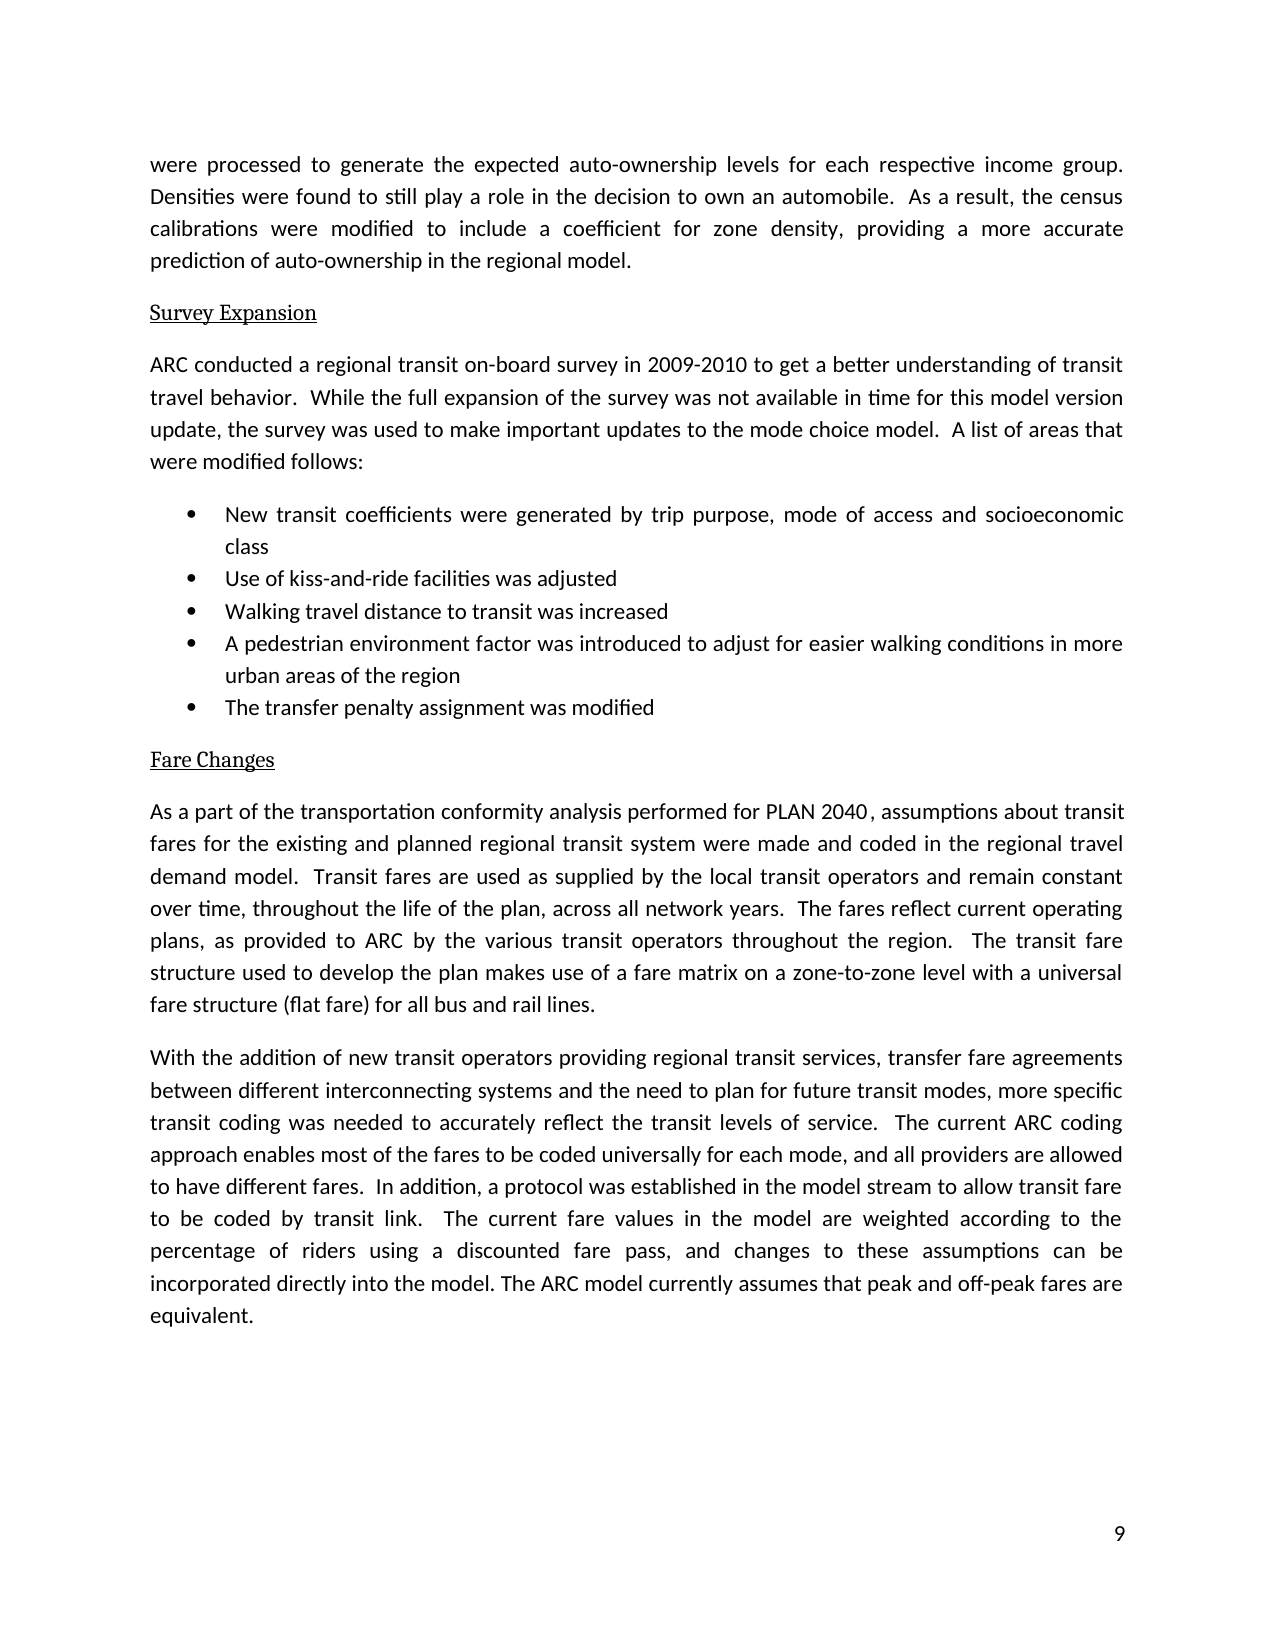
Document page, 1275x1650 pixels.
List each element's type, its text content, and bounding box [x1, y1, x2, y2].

text As a part of the transportation conformity analysis performed for PLAN 2040, assumptions about transit fares for the existing and planned regional transit system were made and coded in the regional travel demand model. Transit fares are used as supplied by the local transit operators and remain constant over time, throughout the life of the plan, across all network years. The fares reflect current operating plans, as provided to ARC by the various transit operators throughout the region. The transit fare structure used to develop the plan makes use of a fare matrix on a zone-to-zone level with a universal fare structure (flat fare) for all bus and rail lines. [150, 797, 1125, 1018]
text Survey Expansion [150, 299, 1125, 326]
text With the addition of new transit operators providing regional transit services, transfer fare agreements between different interconnecting systems and the need to plan for future transit modes, more specific transit coding was needed to accurately reflect the transit levels of service. The current ARC coding approach enables most of the fares to be coded universally for each mode, and all providers are allowed to have different fares. In addition, a protocol was established in the model stream to allow transit fare to be coded by transit link. The current fare values in the model are weighted according to the percentage of riders using a discounted fare pass, and changes to these assumptions can be incorporated directly into the model. The ARC model currently assumes that peak and off-peak fares are equivalent. [150, 1043, 1125, 1329]
text Fare Changes [150, 746, 1125, 773]
list The transfer penalty assignment was modified [187, 693, 1125, 721]
list A pedestrian environment factor was introduced to adjust for easier walking conditions in more urban areas of the region [187, 629, 1125, 689]
list New transit coefficients were generated by trip purpose, mode of access and socioeconomic class [187, 500, 1125, 560]
list Use of kiss-and-ride facilities was adjusted [187, 564, 1125, 593]
text ARC conducted a regional transit on-board survey in 2009-2010 to get a better understanding of transit travel behavior. While the full expansion of the survey was not available in time for this model version update, the survey was used to make important updates to the mode choice model. A list of areas that were modified follows: [150, 351, 1125, 475]
list Walking travel distance to transit was increased [187, 597, 1125, 625]
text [150, 150, 1125, 274]
